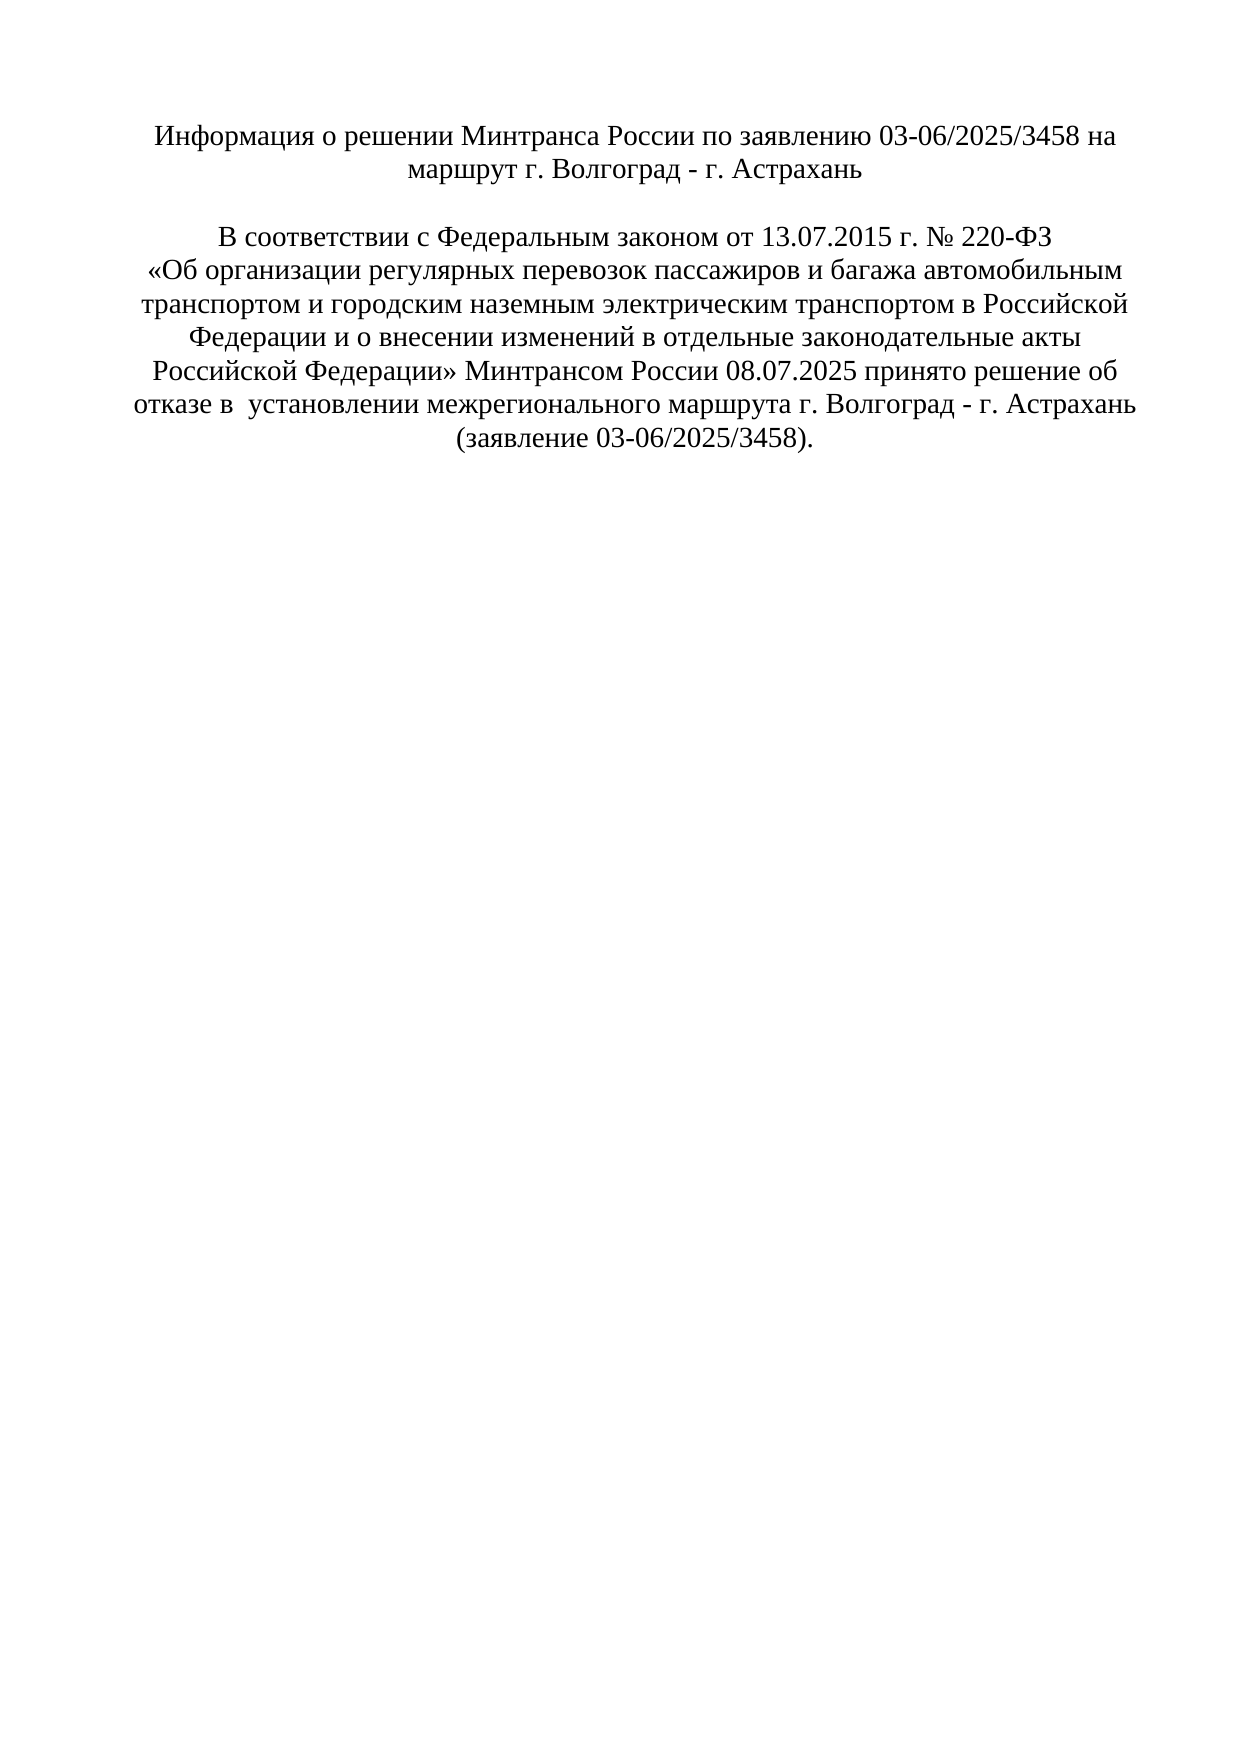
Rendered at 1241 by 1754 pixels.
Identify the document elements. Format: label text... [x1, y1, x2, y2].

text Информация о решении Минтранса России по заявлению 03-06/2025/3458 на маршрут г. Волгоград - г. Астрахань [118, 118, 1152, 185]
text В соответствии с Федеральным законом от 13.07.2015 г. № 220-ФЗ «Об организации регулярных перевозок пассажиров и багажа автомобильным транспортом и городским наземным электрическим транспортом в Российской Федерации и о внесении изменений в отдельные законодательные акты Российской Федерации» Минтрансом России 08.07.2025 принято решение об отказе в установлении межрегионального маршрута г. Волгоград - г. Астрахань (заявление 03-06/2025/3458). [118, 219, 1152, 453]
